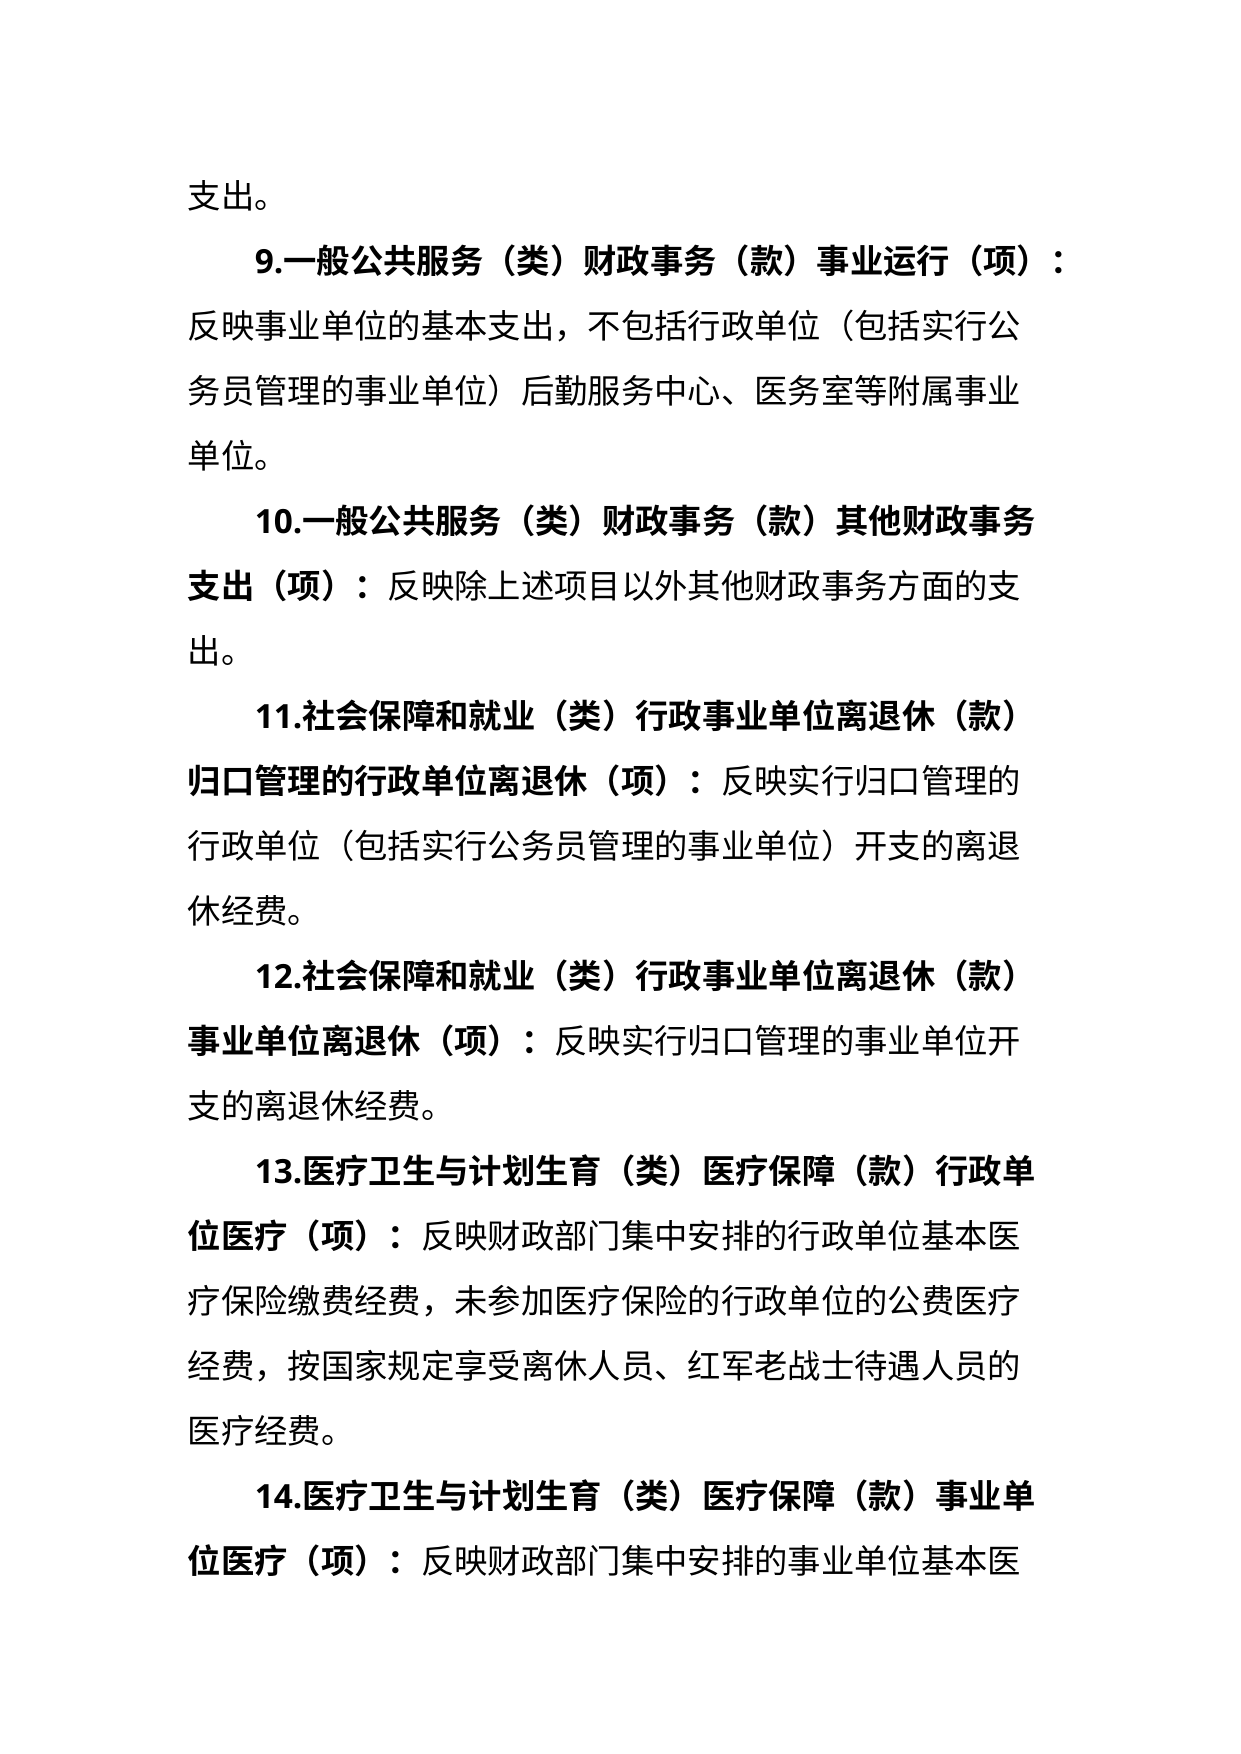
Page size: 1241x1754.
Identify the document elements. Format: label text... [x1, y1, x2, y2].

text 9.一般公共服务（类）财政事务（款）事业运行（项）：反映事业单位的基本支出，不包括行政单位（包括实行公务员管理的事业单位）后勤服务中心、医务室等附属事业单位。 [187, 227, 1053, 487]
text 11.社会保障和就业（类）行政事业单位离退休（款）归口管理的行政单位离退休（项）：反映实行归口管理的行政单位（包括实行公务员管理的事业单位）开支的离退休经费。 [187, 682, 1053, 942]
text 10.一般公共服务（类）财政事务（款）其他财政事务支出（项）：反映除上述项目以外其他财政事务方面的支出。 [187, 487, 1053, 682]
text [187, 162, 1053, 227]
text 12.社会保障和就业（类）行政事业单位离退休（款）事业单位离退休（项）：反映实行归口管理的事业单位开支的离退休经费。 [187, 942, 1053, 1137]
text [187, 1462, 1053, 1592]
text 13.医疗卫生与计划生育（类）医疗保障（款）行政单位医疗（项）：反映财政部门集中安排的行政单位基本医疗保险缴费经费，未参加医疗保险的行政单位的公费医疗经费，按国家规定享受离休人员、红军老战士待遇人员的医疗经费。 [187, 1137, 1053, 1462]
